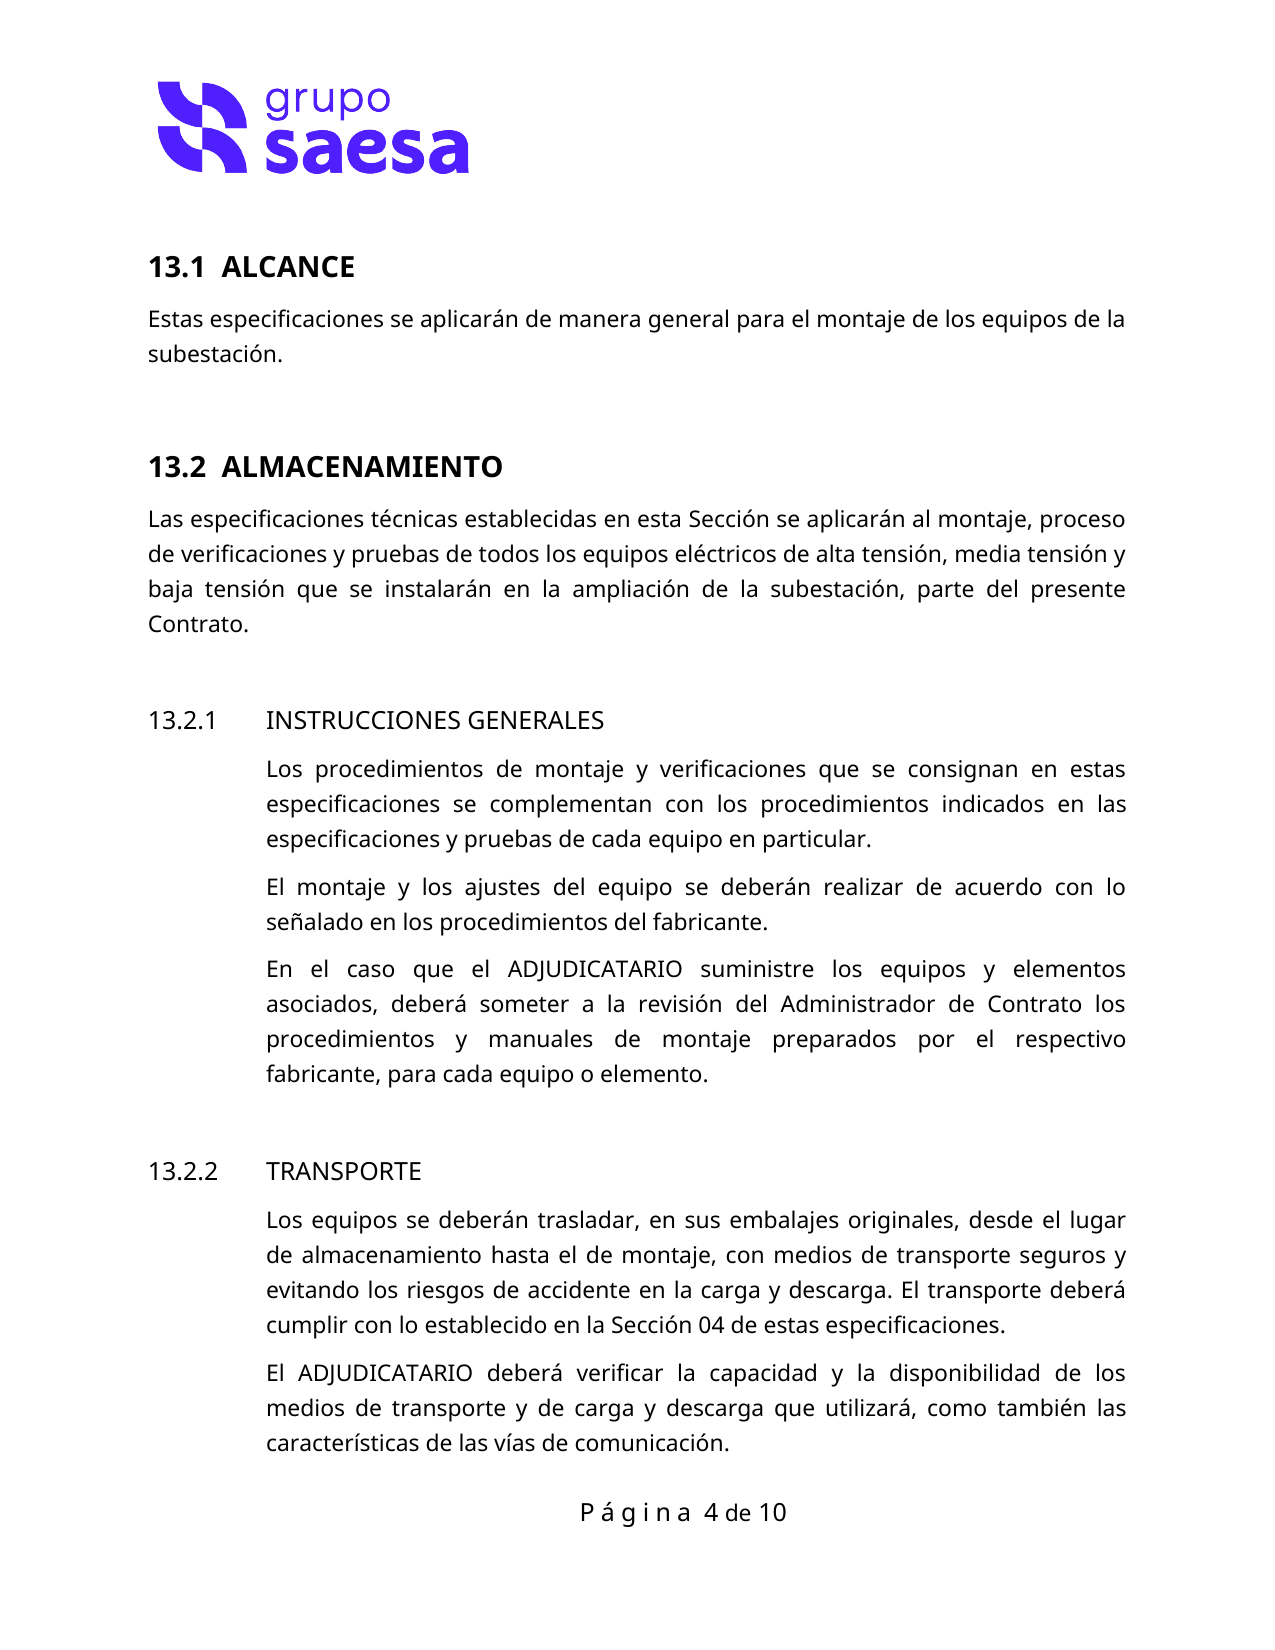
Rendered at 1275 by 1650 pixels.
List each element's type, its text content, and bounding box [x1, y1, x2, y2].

text Estas especificaciones se aplicarán de manera general para el montaje de los equipos de la subestación. [148, 303, 1127, 369]
text El ADJUDICATARIO deberá verificar la capacidad y la disponibilidad de los medios de transporte y de carga y descarga que utilizará, como también las características de las vías de comunicación. [266, 1356, 1127, 1458]
picture [147, 73, 478, 177]
text En el caso que el ADJUDICATARIO suministre los equipos y elementos asociados, deberá someter a la revisión del Administrador de Contrato los procedimientos y manuales de montaje preparados por el respectivo fabricante, para cada equipo o elemento. [266, 953, 1127, 1089]
subtitle ALCANCE [148, 246, 1127, 286]
text Los procedimientos de montaje y verificaciones que se consignan en estas especificaciones se complementan con los procedimientos indicados en las especificaciones y pruebas de cada equipo en particular. [266, 753, 1127, 854]
text Los equipos se deberán trasladar, en sus embalajes originales, desde el lugar de almacenamiento hasta el de montaje, con medios de transporte seguros y evitando los riesgos de accidente en la carga y descarga. El transporte deberá cumplir con lo establecido en la Sección 04 de estas especificaciones. [266, 1204, 1127, 1340]
subtitle INSTRUCCIONES GENERALES [148, 703, 1127, 737]
text Las especificaciones técnicas establecidas en esta Sección se aplicarán al montaje, proceso de verificaciones y pruebas de todos los equipos eléctricos de alta tensión, media tensión y baja tensión que se instalarán en la ampliación de la subestación, parte del presente Contrato. [148, 503, 1127, 639]
text El montaje y los ajustes del equipo se deberán realizar de acuerdo con lo señalado en los procedimientos del fabricante. [266, 871, 1127, 937]
subtitle TRANSPORTE [148, 1153, 1127, 1187]
subtitle ALMACENAMIENTO [148, 446, 1127, 486]
